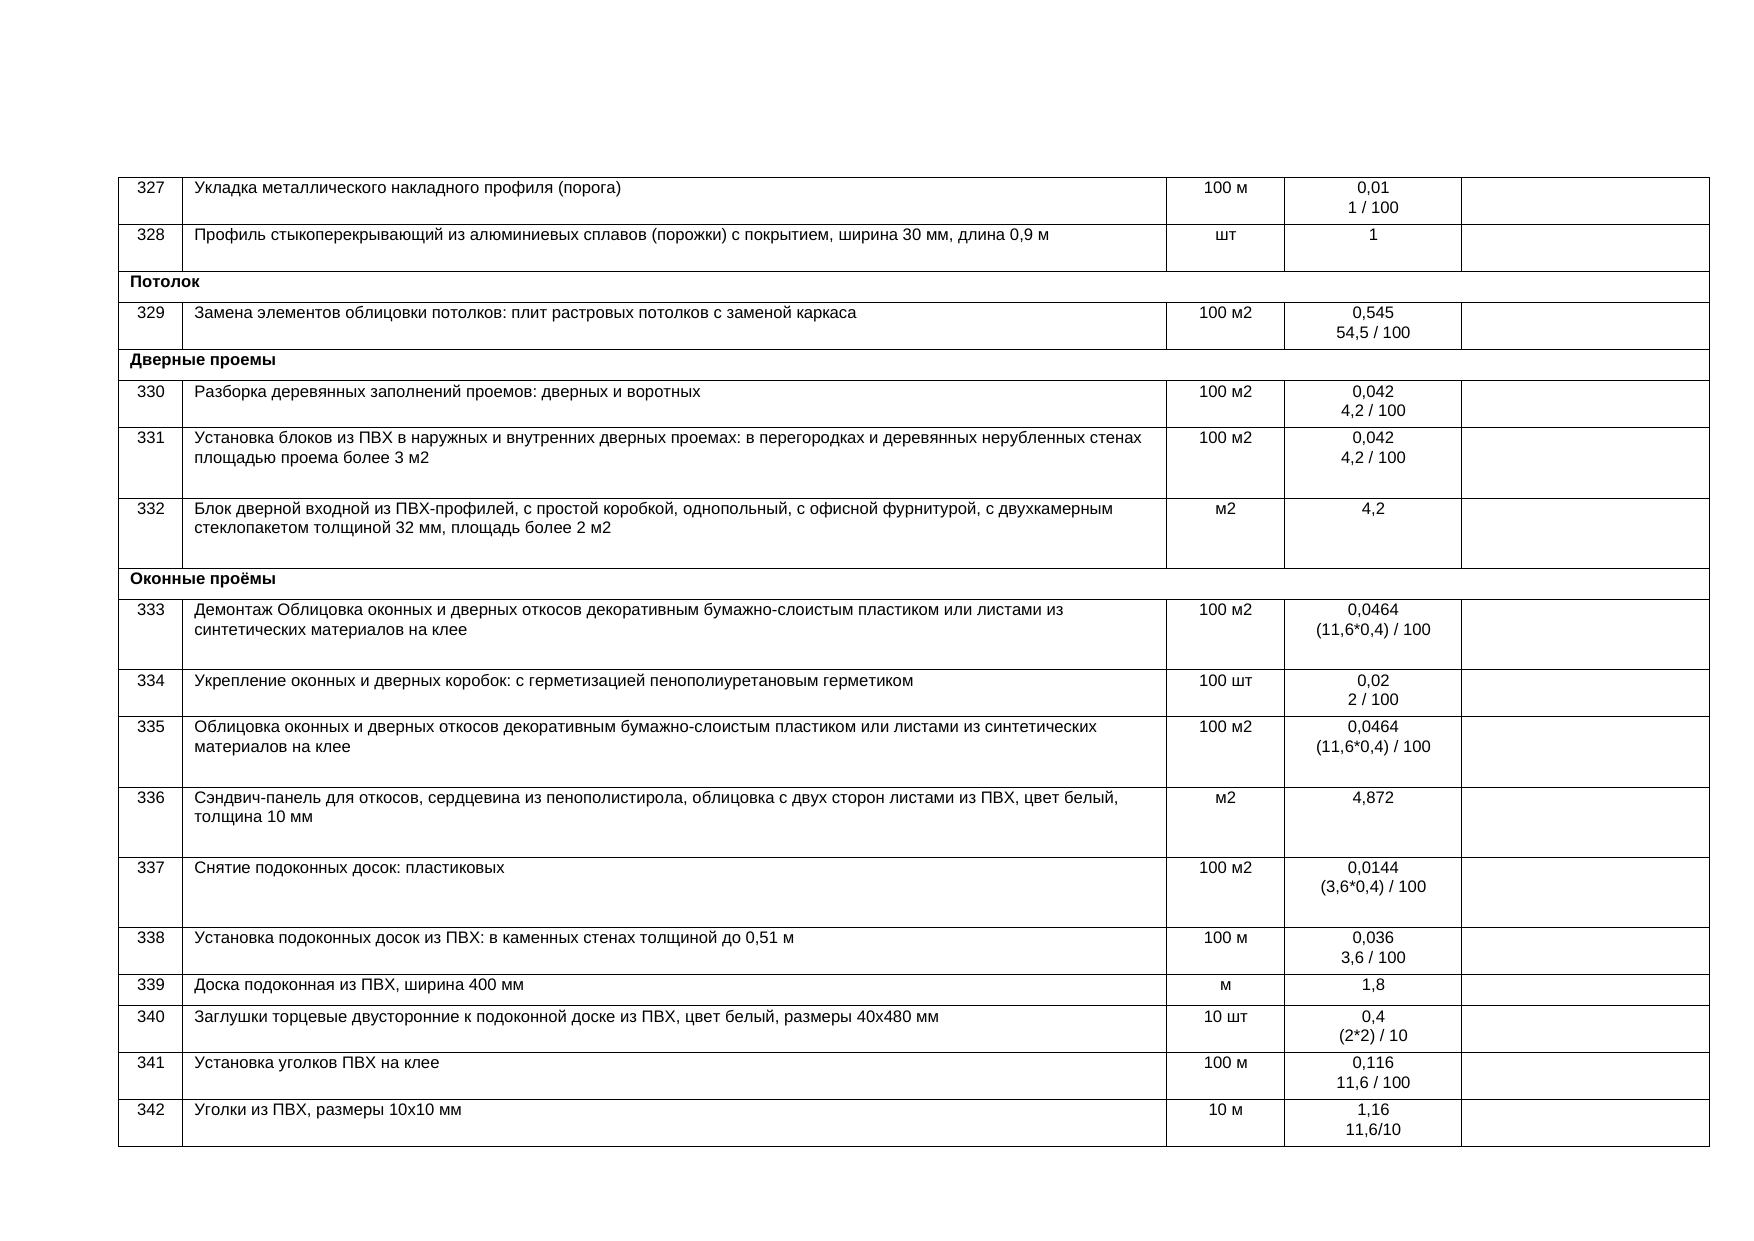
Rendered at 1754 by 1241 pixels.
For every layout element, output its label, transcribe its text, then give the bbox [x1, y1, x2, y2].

table_cell 100 м2 [1167, 600, 1284, 669]
table_cell Дверные проемы [119, 350, 1709, 380]
table_cell 337 [119, 858, 182, 927]
table_cell 10 шт [1167, 1006, 1284, 1052]
table_cell Оконные проёмы [119, 569, 1709, 599]
table_cell м [1167, 975, 1284, 1005]
table_cell 0,0464 (11,6*0,4) / 100 [1285, 717, 1461, 787]
table_cell 341 [119, 1053, 182, 1099]
table_cell [1462, 178, 1709, 224]
table_cell Заглушки торцевые двусторонние к подоконной доске из ПВХ, цвет белый, размеры 40х480 мм [183, 1006, 1166, 1052]
table_cell 100 м2 [1167, 381, 1284, 427]
table_cell [1462, 381, 1709, 427]
table_cell 100 м2 [1167, 858, 1284, 927]
table_cell [1462, 858, 1709, 927]
table_cell Уголки из ПВХ, размеры 10х10 мм [183, 1100, 1166, 1146]
table_cell [1462, 1053, 1709, 1099]
table_cell Демонтаж Облицовка оконных и дверных откосов декоративным бумажно-слоистым пластиком или листами из синтетических материалов на клее [183, 600, 1166, 669]
table_cell 331 [119, 428, 182, 497]
table_cell 334 [119, 670, 182, 716]
table_cell Укладка металлического накладного профиля (порога) [183, 178, 1166, 224]
table_cell 0,01 1 / 100 [1285, 178, 1461, 224]
table_cell [1462, 428, 1709, 497]
table_cell Блок дверной входной из ПВХ-профилей, с простой коробкой, однопольный, с офисной фурнитурой, с двухкамерным стеклопакетом толщиной 32 мм, площадь более 2 м2 [183, 499, 1166, 568]
table_cell 333 [119, 600, 182, 669]
table_cell 330 [119, 381, 182, 427]
table_cell 100 м2 [1167, 428, 1284, 497]
table_cell 100 м [1167, 1053, 1284, 1099]
table_cell Сэндвич-панель для откосов, сердцевина из пенополистирола, облицовка с двух сторон листами из ПВХ, цвет белый, толщина 10 мм [183, 788, 1166, 857]
table_cell 4,2 [1285, 499, 1461, 568]
table_cell 100 м [1167, 928, 1284, 974]
table_cell Укрепление оконных и дверных коробок: с герметизацией пенополиуретановым герметиком [183, 670, 1166, 716]
table_cell м2 [1167, 788, 1284, 857]
table_cell м2 [1167, 499, 1284, 568]
table_cell 0,545 54,5 / 100 [1285, 303, 1461, 349]
table_cell 0,042 4,2 / 100 [1285, 381, 1461, 427]
table_cell 0,036 3,6 / 100 [1285, 928, 1461, 974]
table_cell 0,116 11,6 / 100 [1285, 1053, 1461, 1099]
table_cell 4,872 [1285, 788, 1461, 857]
table_cell 0,02 2 / 100 [1285, 670, 1461, 716]
table_cell Установка уголков ПВХ на клее [183, 1053, 1166, 1099]
table_cell [1462, 975, 1709, 1005]
table_cell 338 [119, 928, 182, 974]
table_cell Снятие подоконных досок: пластиковых [183, 858, 1166, 927]
table_cell [1462, 717, 1709, 787]
table_cell [1462, 1100, 1709, 1146]
table_cell 0,0144 (3,6*0,4) / 100 [1285, 858, 1461, 927]
table_cell 1,8 [1285, 975, 1461, 1005]
table_cell 340 [119, 1006, 182, 1052]
table_cell 332 [119, 499, 182, 568]
table_cell [1462, 1006, 1709, 1052]
table_cell Замена элементов облицовки потолков: плит растровых потолков с заменой каркаса [183, 303, 1166, 349]
table_cell Разборка деревянных заполнений проемов: дверных и воротных [183, 381, 1166, 427]
table_cell Потолок [119, 272, 1709, 302]
table_cell 100 шт [1167, 670, 1284, 716]
table_cell 329 [119, 303, 182, 349]
table_cell 1,16 11,6/10 [1285, 1100, 1461, 1146]
table_cell 10 м [1167, 1100, 1284, 1146]
table_cell Установка блоков из ПВХ в наружных и внутренних дверных проемах: в перегородках и деревянных нерубленных стенах площадью проема более 3 м2 [183, 428, 1166, 497]
table_cell 328 [119, 225, 182, 271]
table_cell 1 [1285, 225, 1461, 271]
table_cell [1462, 670, 1709, 716]
table_cell 335 [119, 717, 182, 787]
table_cell [1462, 928, 1709, 974]
table_cell 339 [119, 975, 182, 1005]
table_cell шт [1167, 225, 1284, 271]
table_cell 0,042 4,2 / 100 [1285, 428, 1461, 497]
table_cell [1462, 600, 1709, 669]
table_cell 100 м2 [1167, 717, 1284, 787]
table_cell [1462, 499, 1709, 568]
table_cell 100 м2 [1167, 303, 1284, 349]
table_cell 0,4 (2*2) / 10 [1285, 1006, 1461, 1052]
table_cell [1462, 303, 1709, 349]
table_cell [1462, 788, 1709, 857]
table_cell 100 м [1167, 178, 1284, 224]
table_cell 327 [119, 178, 182, 224]
table_cell Облицовка оконных и дверных откосов декоративным бумажно-слоистым пластиком или листами из синтетических материалов на клее [183, 717, 1166, 787]
table_cell Профиль стыкоперекрывающий из алюминиевых сплавов (порожки) с покрытием, ширина 30 мм, длина 0,9 м [183, 225, 1166, 271]
table_cell 0,0464 (11,6*0,4) / 100 [1285, 600, 1461, 669]
table_cell Доска подоконная из ПВХ, ширина 400 мм [183, 975, 1166, 1005]
table_cell [1462, 225, 1709, 271]
table_cell 342 [119, 1100, 182, 1146]
table_cell 336 [119, 788, 182, 857]
table_cell Установка подоконных досок из ПВХ: в каменных стенах толщиной до 0,51 м [183, 928, 1166, 974]
